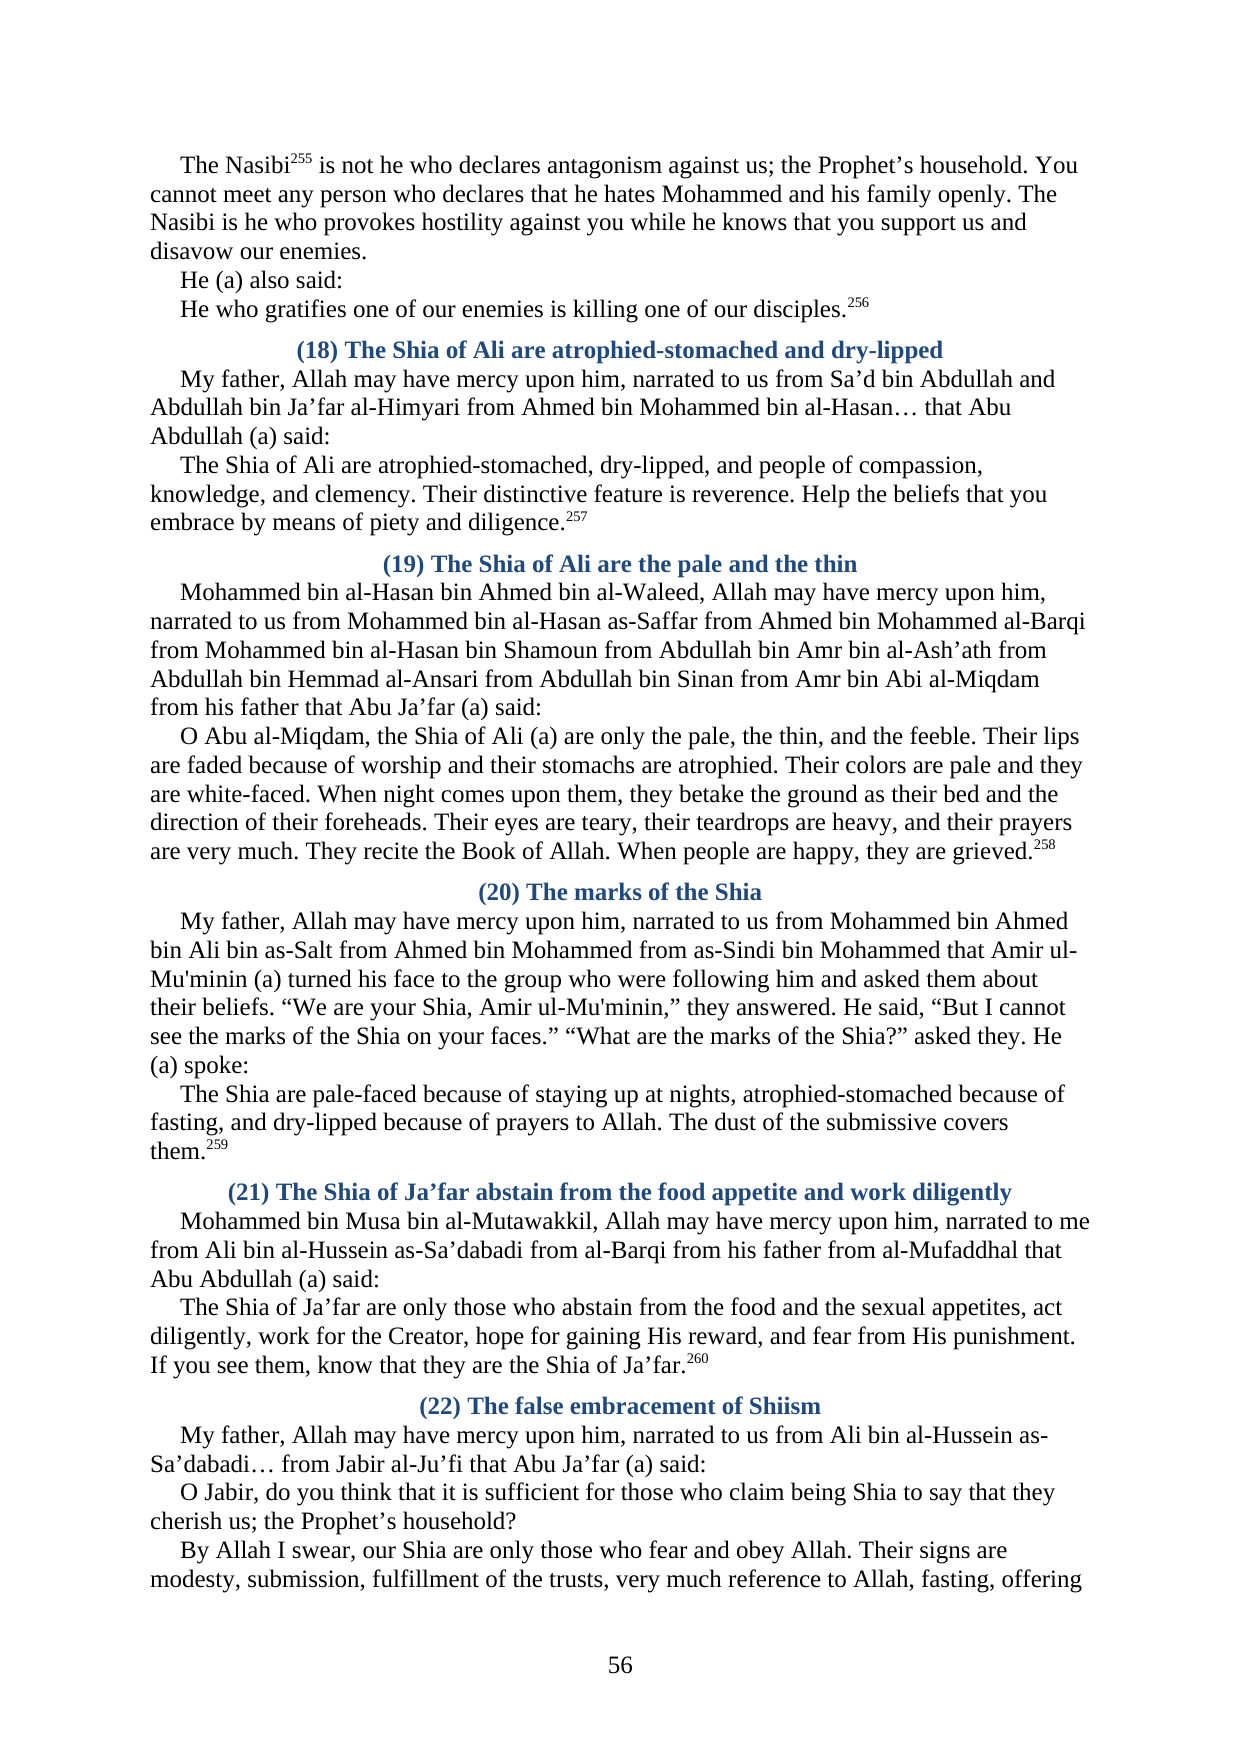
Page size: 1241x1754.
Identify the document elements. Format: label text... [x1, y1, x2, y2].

text The Nasibi is not he who declares antagonism against us; the Prophet’s household. You cannot meet any person who declares that he hates Mohammed and his family openly. The Nasibi is he who provokes hostility against you while he knows that you support us and disavow our enemies. [150, 150, 1090, 265]
subtitle (21) The Shia of Ja’far abstain from the food appetite and work diligently [150, 1177, 1090, 1206]
subtitle (22) The false embracement of Shiism [150, 1391, 1090, 1420]
text My father, Allah may have mercy upon him, narrated to us from Mohammed bin Ahmed bin Ali bin as-Salt from Ahmed bin Mohammed from as-Sindi bin Mohammed that Amir ul-Mu'minin (a) turned his face to the group who were following him and asked them about their beliefs. “We are your Shia, Amir ul-Mu'minin,” they answered. He said, “But I cannot see the marks of the Shia on your faces.” “What are the marks of the Shia?” asked they. He (a) spoke: [150, 906, 1090, 1079]
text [150, 1535, 1090, 1592]
text O Abu al-Miqdam, the Shia of Ali (a) are only the pale, the thin, and the feeble. Their lips are faded because of worship and their stomachs are atrophied. Their colors are pale and they are white-faced. When night comes upon them, they betake the ground as their bed and the direction of their foreheads. Their eyes are teary, their teardrops are heavy, and their prayers are very much. They recite the Book of Allah. When people are happy, they are grieved. [150, 721, 1090, 865]
text He who gratifies one of our enemies is killing one of our disciples. [150, 294, 1090, 322]
text O Jabir, do you think that it is sufficient for those who claim being Shia to say that they cherish us; the Prophet’s household? [150, 1477, 1090, 1535]
text He (a) also said: [150, 265, 1090, 294]
text Mohammed bin al-Hasan bin Ahmed bin al-Waleed, Allah may have mercy upon him, narrated to us from Mohammed bin al-Hasan as-Saffar from Ahmed bin Mohammed al-Barqi from Mohammed bin al-Hasan bin Shamoun from Abdullah bin Amr bin al-Ash’ath from Abdullah bin Hemmad al-Ansari from Abdullah bin Sinan from Amr bin Abi al-Miqdam from his father that Abu Ja’far (a) said: [150, 577, 1090, 721]
subtitle (18) The Shia of Ali are atrophied-stomached and dry-lipped [150, 335, 1090, 364]
text My father, Allah may have mercy upon him, narrated to us from Sa’d bin Abdullah and Abdullah bin Ja’far al-Himyari from Ahmed bin Mohammed bin al-Hasan… that Abu Abdullah (a) said: [150, 364, 1090, 450]
text The Shia of Ja’far are only those who abstain from the food and the sexual appetites, act diligently, work for the Creator, hope for gaining His reward, and fear from His punishment. If you see them, know that they are the Shia of Ja’far. [150, 1292, 1090, 1379]
text Mohammed bin Musa bin al-Mutawakkil, Allah may have mercy upon him, narrated to me from Ali bin al-Hussein as-Sa’dabadi from al-Barqi from his father from al-Mufaddhal that Abu Abdullah (a) said: [150, 1206, 1090, 1292]
text The Shia are pale-faced because of staying up at nights, atrophied-stomached because of fasting, and dry-lipped because of prayers to Allah. The dust of the submissive covers them. [150, 1079, 1090, 1165]
text The Shia of Ali are atrophied-stomached, dry-lipped, and people of compassion, knowledge, and clemency. Their distinctive feature is reverence. Help the beliefs that you embrace by means of piety and diligence. [150, 450, 1090, 536]
subtitle (19) The Shia of Ali are the pale and the thin [150, 549, 1090, 577]
subtitle (20) The marks of the Shia [150, 877, 1090, 906]
text My father, Allah may have mercy upon him, narrated to us from Ali bin al-Hussein as-Sa’dabadi… from Jabir al-Ju’fi that Abu Ja’far (a) said: [150, 1420, 1090, 1477]
